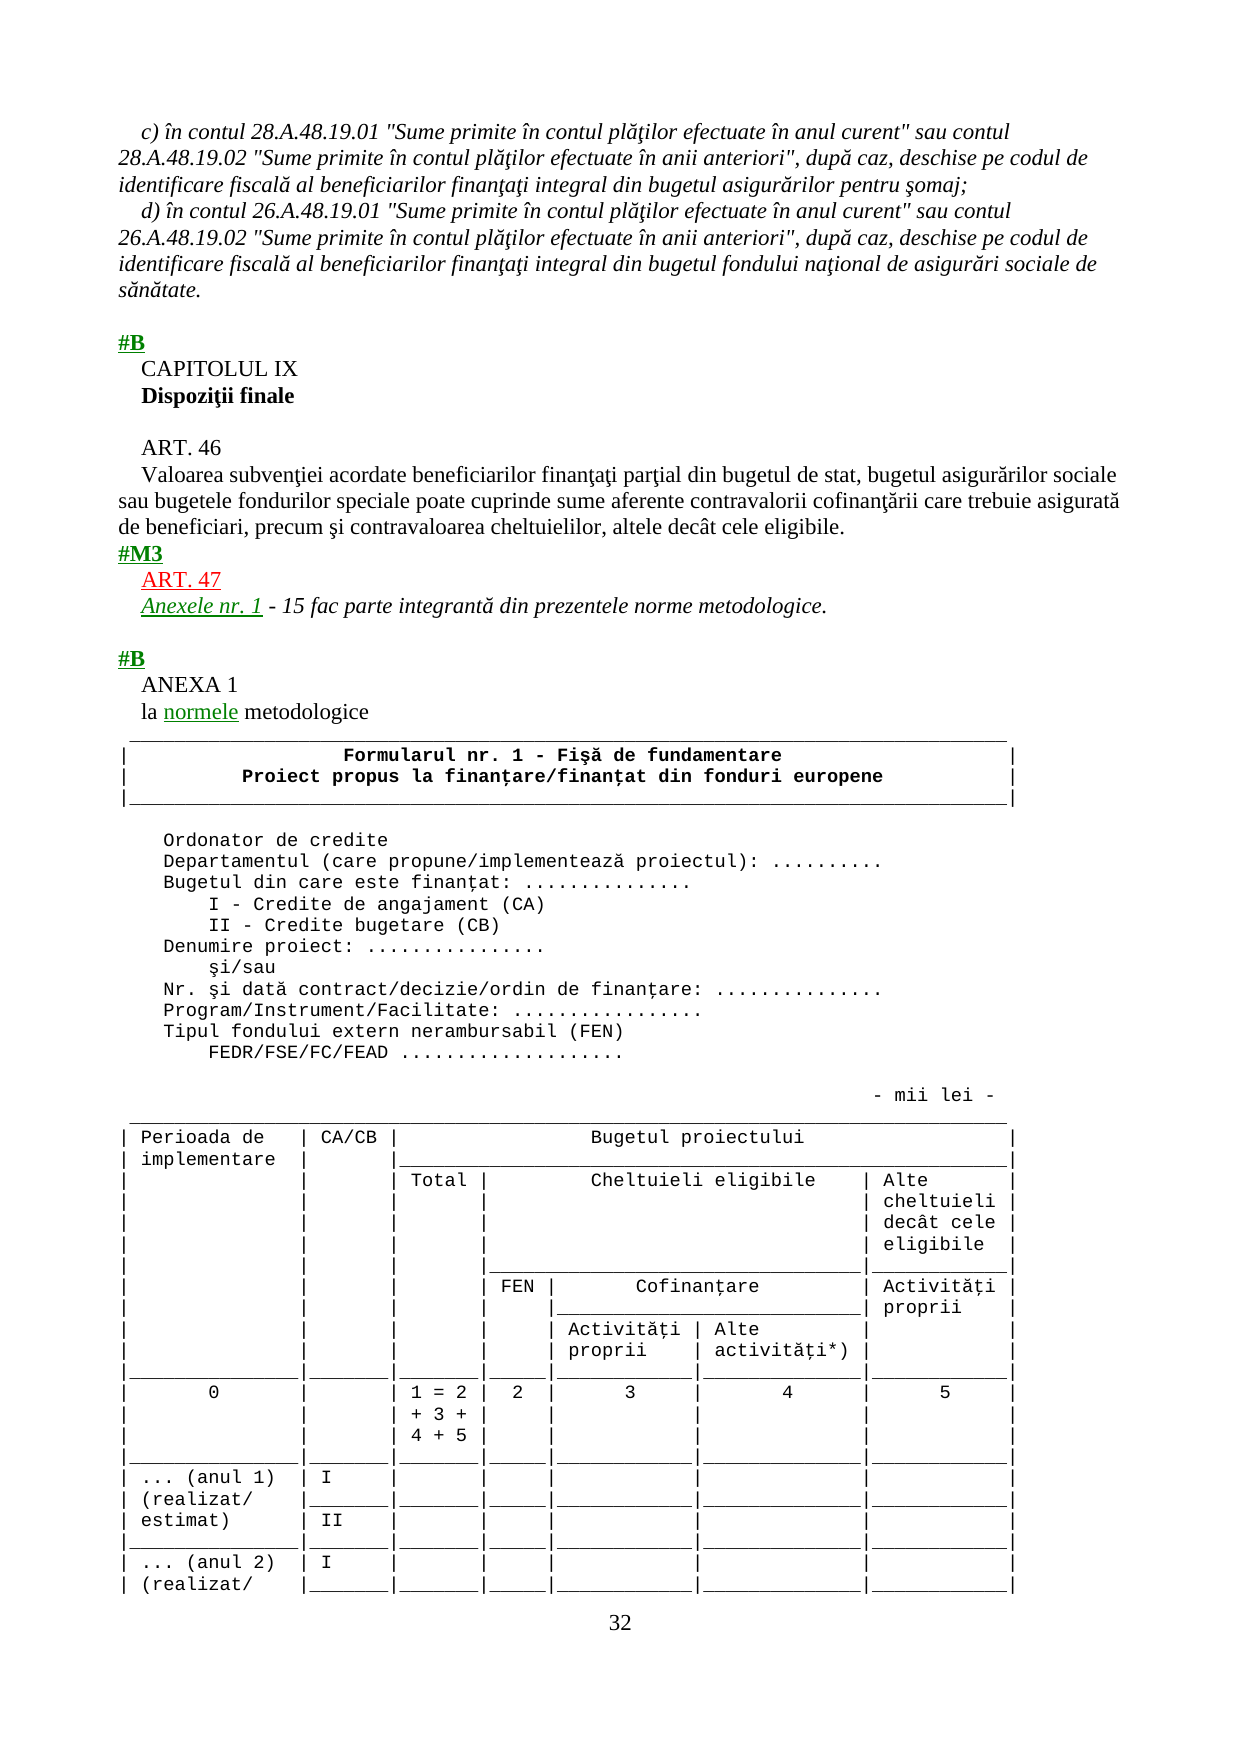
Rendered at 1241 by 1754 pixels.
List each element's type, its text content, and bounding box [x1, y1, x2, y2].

text II - Credite bugetare (CB) [118, 916, 1122, 937]
text ART. 47 [118, 566, 1122, 592]
text | | | | | Activităţi | Alte | | [118, 1319, 1122, 1341]
text | | | + 3 + | | | | | [118, 1404, 1122, 1426]
text Nr. şi dată contract/decizie/ordin de finanţare: ............... [118, 979, 1122, 1001]
text Program/Instrument/Facilitate: ................. [118, 1001, 1122, 1022]
text | | | Total | Cheltuieli eligibile | Alte | [118, 1171, 1122, 1192]
text | | | | | cheltuieli | [118, 1192, 1122, 1213]
text | estimat) | II | | | | | | [118, 1511, 1122, 1532]
text c) în contul 28.A.48.19.01 "Sume primite în contul plăţilor efectuate în anul curent" sau contul 28.A.48.19.02 "Sume primite în contul plăţilor efectuate în anii anteriori", după caz, deschise pe codul de identificare fiscală al beneficiarilor finanţaţi integral din bugetul asigurărilor pentru şomaj; [118, 118, 1122, 197]
text | Perioada de | CA/CB | Bugetul proiectului | [118, 1128, 1122, 1149]
text Tipul fondului extern nerambursabil (FEN) [118, 1022, 1122, 1043]
text - mii lei - [118, 1086, 1122, 1107]
text |_______________|_______|_______|_____|____________|______________|____________| [118, 1447, 1122, 1468]
text | | | | | eligibile | [118, 1234, 1122, 1256]
text Departamentul (care propune/implementează proiectul): .......... [118, 852, 1122, 873]
text ANEXA 1 [118, 672, 1122, 698]
text la normele metodologice [118, 698, 1122, 724]
text #B [118, 645, 1122, 672]
text | Proiect propus la finanţare/finanţat din fonduri europene | [118, 767, 1122, 788]
text | ... (anul 2) | I | | | | | | [118, 1553, 1122, 1574]
text |_______________|_______|_______|_____|____________|______________|____________| [118, 1362, 1122, 1383]
text Ordonator de credite [118, 831, 1122, 852]
text | | | 4 + 5 | | | | | [118, 1426, 1122, 1447]
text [118, 1532, 1122, 1553]
text ART. 46 [118, 434, 1122, 461]
text Valoarea subvenţiei acordate beneficiarilor finanţaţi parţial din bugetul de stat, bugetul asigurărilor sociale sau bugetele fondurilor speciale poate cuprinde sume aferente contravalorii cofinanţării care trebuie asigurată de beneficiari, precum şi contravaloarea cheltuielilor, altele decât cele eligibile. [118, 461, 1122, 540]
text #B [118, 329, 1122, 355]
text | | | | FEN | Cofinanţare | Activităţi | [118, 1277, 1122, 1298]
text Bugetul din care este finanţat: ............... [118, 873, 1122, 894]
text | 0 | | 1 = 2 | 2 | 3 | 4 | 5 | [118, 1383, 1122, 1404]
text CAPITOLUL IX [118, 355, 1122, 382]
text | ... (anul 1) | I | | | | | | [118, 1468, 1122, 1489]
text ______________________________________________________________________________ [118, 724, 1122, 746]
text I - Credite de angajament (CA) [118, 894, 1122, 916]
text | | | |_________________________________|____________| [118, 1256, 1122, 1277]
text Denumire proiect: ................ [118, 937, 1122, 958]
text | implementare | |______________________________________________________| [118, 1149, 1122, 1171]
text #M3 [118, 540, 1122, 566]
text | | | | |___________________________| proprii | [118, 1298, 1122, 1319]
text şi/sau [118, 958, 1122, 979]
text Dispoziţii finale [118, 382, 1122, 408]
text FEDR/FSE/FC/FEAD .................... [118, 1043, 1122, 1064]
text |______________________________________________________________________________| [118, 788, 1122, 809]
text Anexele nr. 1 - 15 fac parte integrantă din prezentele norme metodologice. [118, 592, 1122, 619]
text d) în contul 26.A.48.19.01 "Sume primite în contul plăţilor efectuate în anul curent" sau contul 26.A.48.19.02 "Sume primite în contul plăţilor efectuate în anii anteriori", după caz, deschise pe codul de identificare fiscală al beneficiarilor finanţaţi integral din bugetul fondului naţional de asigurări sociale de sănătate. [118, 197, 1122, 303]
text | (realizat/ |_______|_______|_____|____________|______________|____________| [118, 1489, 1122, 1511]
text | (realizat/ |_______|_______|_____|____________|______________|____________| [118, 1574, 1122, 1596]
text | | | | | proprii | activităţi*) | | [118, 1341, 1122, 1362]
text ______________________________________________________________________________ [118, 1107, 1122, 1128]
text | Formularul nr. 1 - Fişă de fundamentare | [118, 746, 1122, 767]
text | | | | | decât cele | [118, 1213, 1122, 1234]
